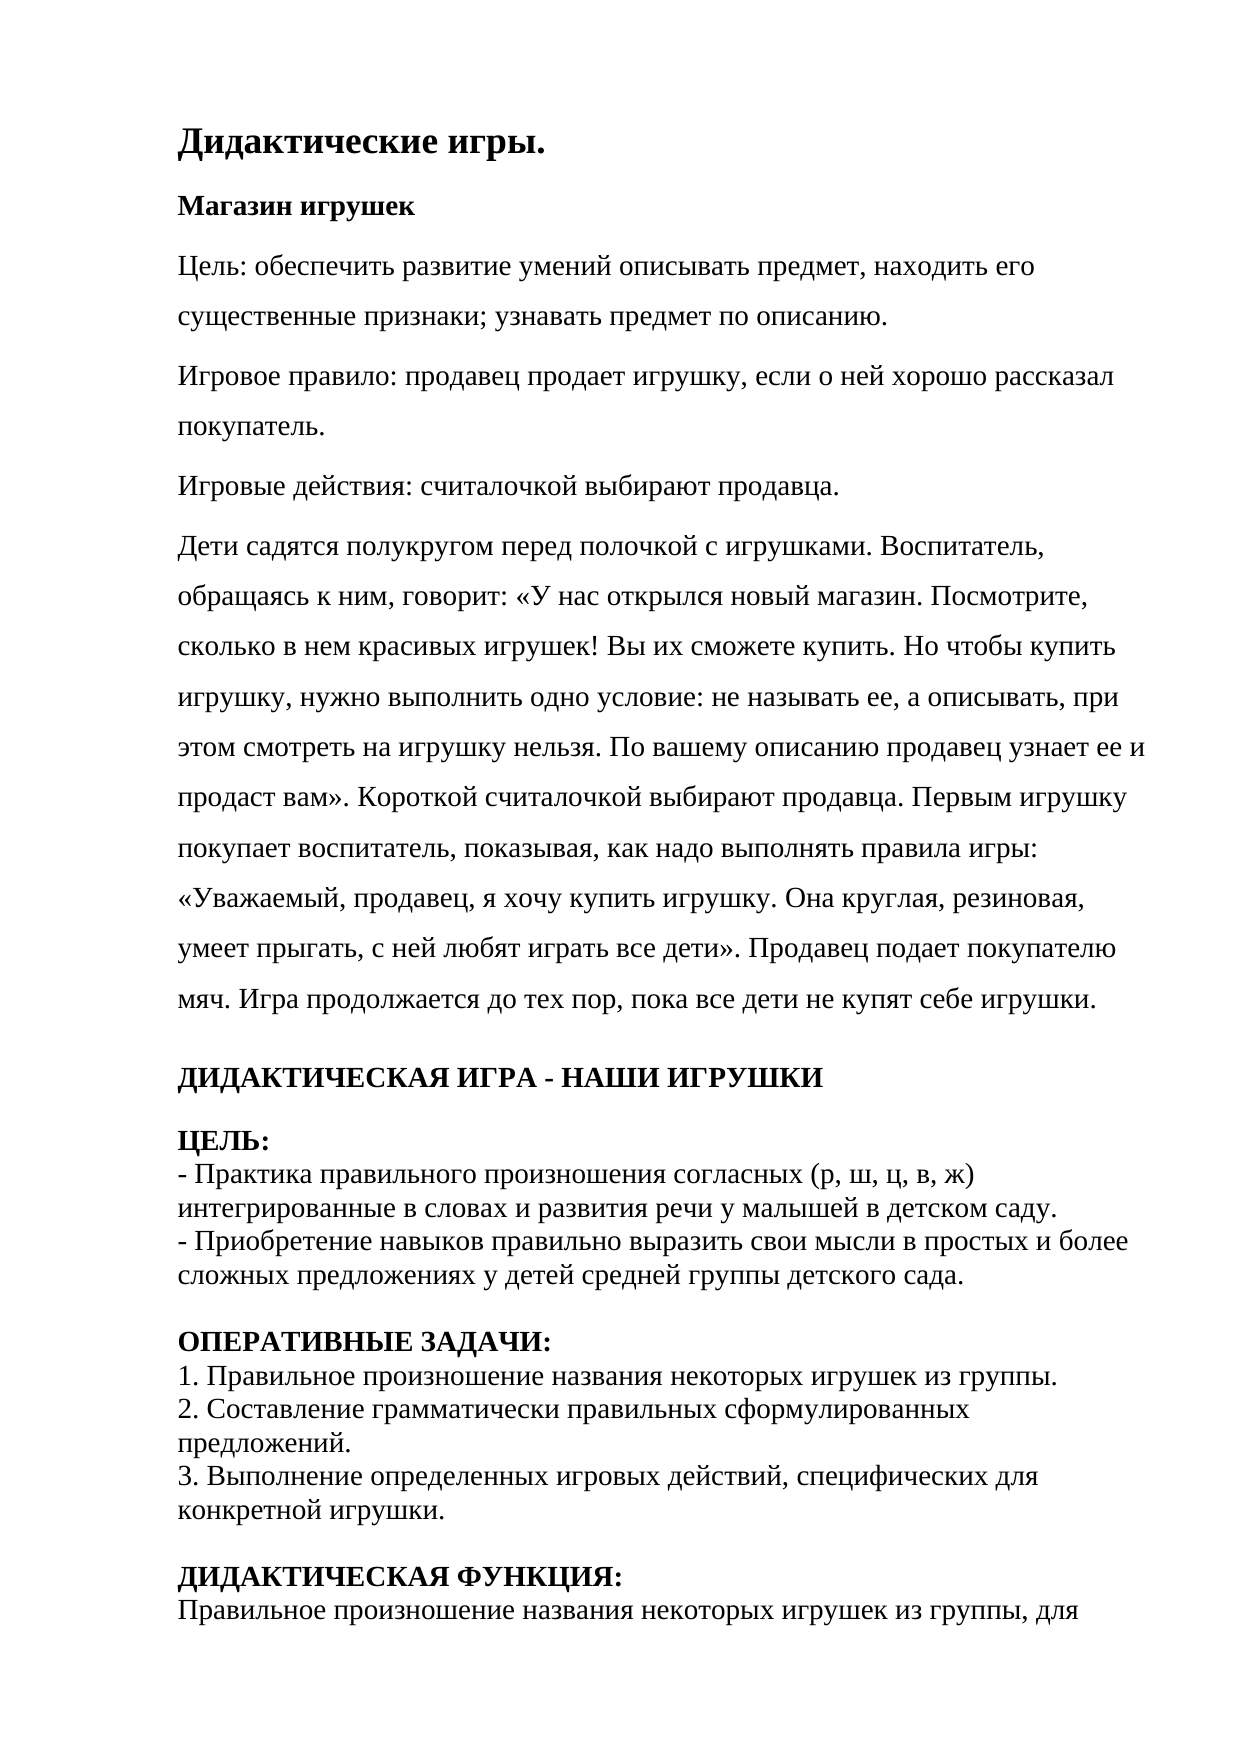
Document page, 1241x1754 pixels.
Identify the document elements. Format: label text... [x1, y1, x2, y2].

text Игровые действия: считалочкой выбирают продавца. [177, 468, 1152, 502]
text ДИДАКТИЧЕСКАЯ ИГРА - НАШИ ИГРУШКИ [177, 1060, 1152, 1094]
text Магазин игрушек [177, 188, 1152, 222]
text Цель: обеспечить развитие умений описывать предмет, находить его существенные признаки; узнавать предмет по описанию. [177, 248, 1152, 332]
text Дети садятся полукругом перед полочкой с игрушками. Воспитатель, обращаясь к ним, говорит: «У нас открылся новый магазин. Посмотрите, сколько в нем красивых игрушек! Вы их сможете купить. Но чтобы купить игрушку, нужно выполнить одно условие: не называть ее, а описывать, при этом смотреть на игрушку нельзя. По вашему описанию продавец узнает ее и продаст вам». Короткой считалочкой выбирают продавца. Первым игрушку покупает воспитатель, показывая, как надо выполнять правила игры: «Уважаемый, продавец, я хочу купить игрушку. Она круглая, резиновая, умеет прыгать, с ней любят играть все дети». Продавец подает покупателю мяч. Игра продолжается до тех пор, пока все дети не купят себе игрушки. [177, 528, 1152, 1014]
text Игровое правило: продавец продает игрушку, если о ней хорошо рассказал покупатель. [177, 358, 1152, 442]
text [177, 1123, 1152, 1626]
text Дидактические игры. [177, 118, 1152, 161]
